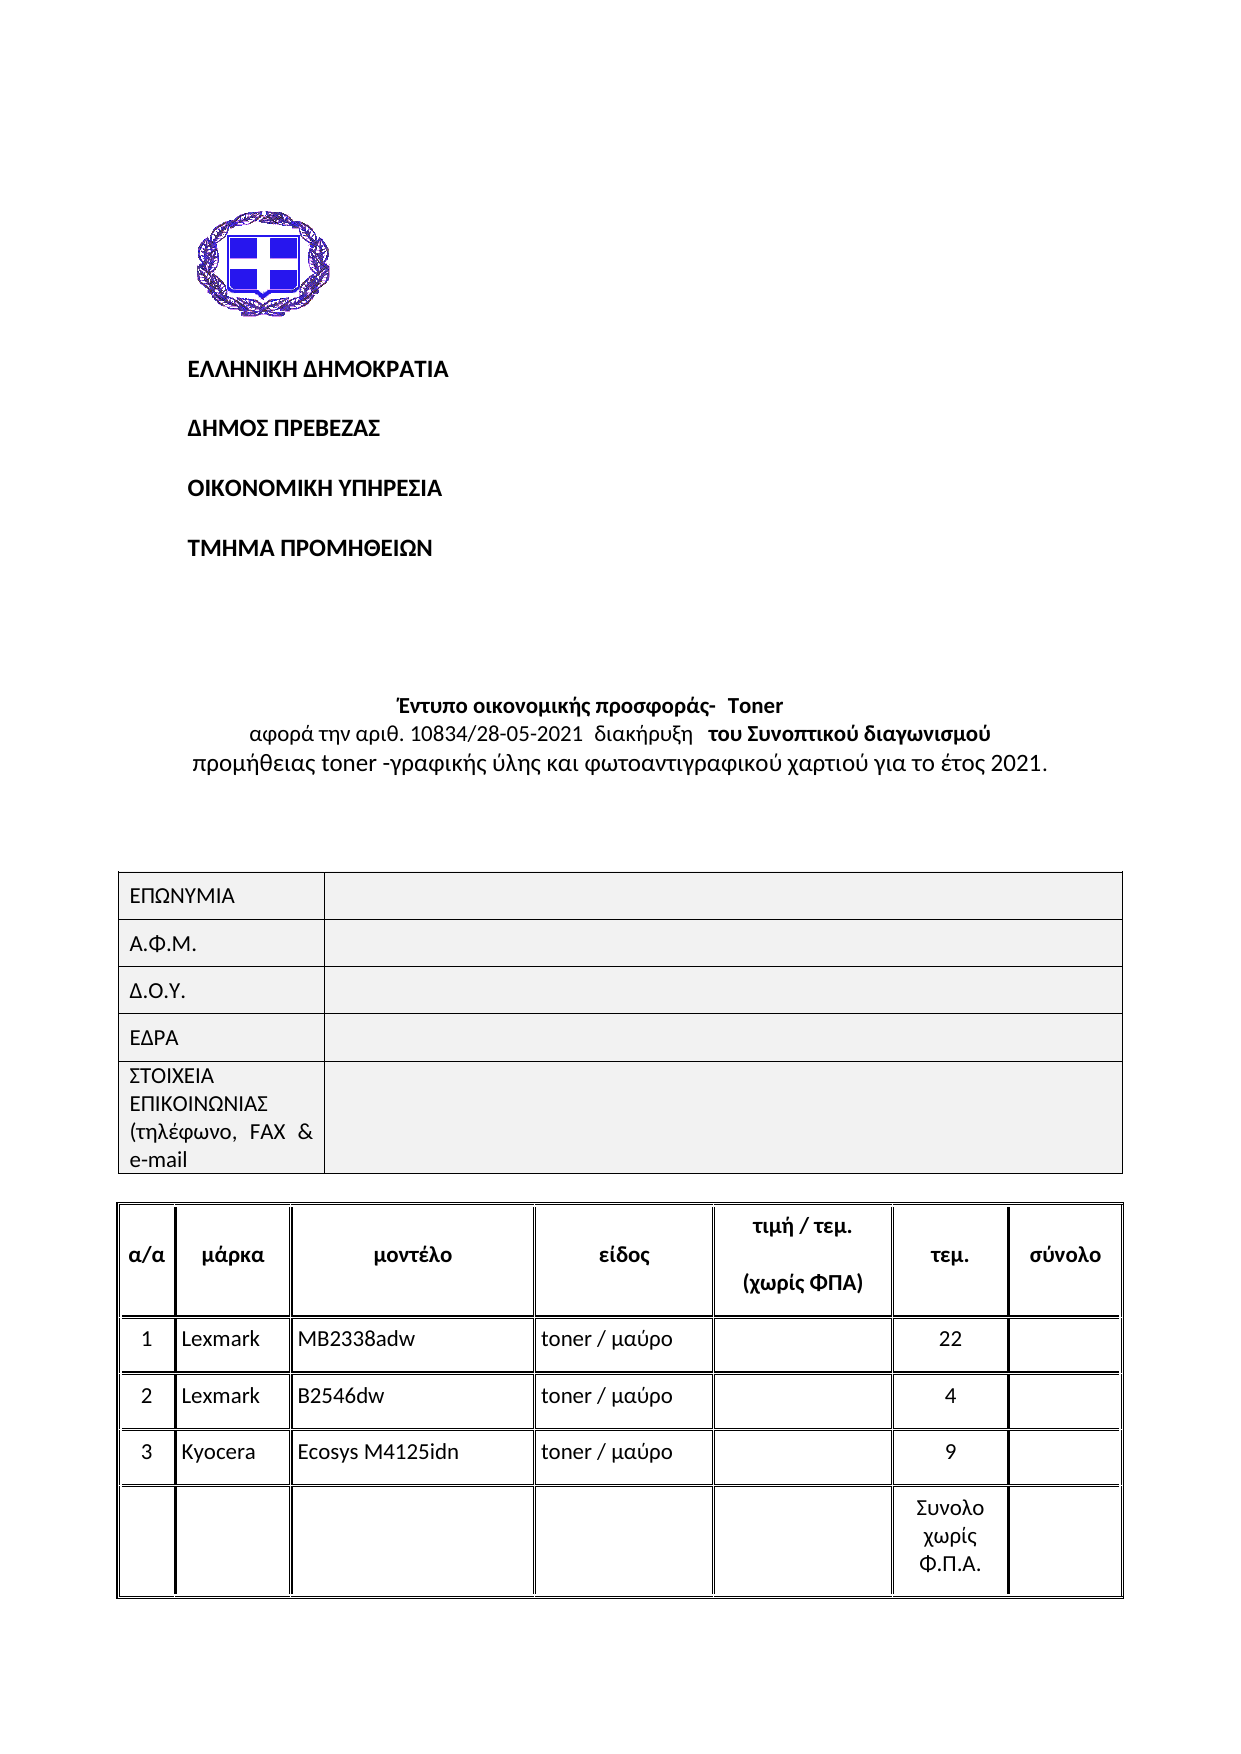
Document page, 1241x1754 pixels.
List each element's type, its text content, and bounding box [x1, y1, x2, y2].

table_cell [1010, 1428, 1121, 1483]
table_cell 1 [120, 1315, 174, 1371]
table_cell ΕΔΡΑ [119, 1014, 324, 1061]
table_cell Lexmark [177, 1375, 289, 1427]
table_header μάρκα [175, 1203, 291, 1315]
table_cell Kyocera [177, 1431, 289, 1483]
table_cell [1010, 1315, 1121, 1371]
table_cell 3 [120, 1428, 174, 1483]
table_header σύνολο [1008, 1205, 1121, 1315]
table_cell [325, 920, 1122, 966]
table_cell [535, 1487, 713, 1596]
table_cell 9 [894, 1431, 1007, 1483]
table_cell Α.Φ.Μ. [119, 920, 324, 966]
table_cell toner / μαύρο [536, 1431, 712, 1483]
table_cell 4 [894, 1375, 1007, 1427]
text αφορά την αριθ. 10834/28-05-2021 διακήρυξη του Συνοπτικού διαγωνισμού προμήθειας toner -γραφικής ύλης και φωτοαντιγραφικού χαρτιού για το έτος 2021. [187, 719, 1053, 778]
table_header ΕΠΩΝΥΜΙΑ [119, 873, 324, 919]
table_cell [1010, 1371, 1121, 1427]
table_header τεμ. [893, 1205, 1008, 1315]
table_cell toner / μαύρο [536, 1319, 712, 1371]
text Έντυπο οικονομικής προσφοράς- Toner [187, 691, 1053, 719]
table_header α/α [118, 1203, 175, 1315]
table_cell MB2338adw [293, 1319, 533, 1371]
table_cell [714, 1487, 892, 1596]
table_cell ΣΤΟΙΧΕΙΑ ΕΠΙΚΟΙΝΩΝΙΑΣ (τηλέφωνο, FAX & e-mail [119, 1062, 324, 1173]
picture [187, 207, 339, 324]
table_cell toner / μαύρο [536, 1375, 712, 1427]
text ΕΛΛΗΝΙΚΗ ΔΗΜΟΚΡΑΤΙΑ [187, 353, 1053, 383]
table_cell [1008, 1484, 1121, 1596]
table_cell [715, 1319, 891, 1371]
table_cell 2 [120, 1371, 174, 1427]
table_cell [325, 1062, 1122, 1173]
table_cell [291, 1487, 534, 1596]
table_cell [325, 1014, 1122, 1061]
table_cell Συνολο χωρίς Φ.Π.Α. [893, 1487, 1008, 1596]
table_header τιμή / τεμ. (χωρίς ΦΠΑ) [714, 1205, 892, 1315]
table_cell Lexmark [177, 1319, 289, 1371]
table_cell [715, 1375, 891, 1427]
table_cell [175, 1484, 291, 1596]
table_cell 22 [894, 1319, 1007, 1371]
table_cell Δ.Ο.Υ. [119, 967, 324, 1013]
text ΤΜΗΜΑ ΠΡΟΜΗΘΕΙΩΝ [187, 532, 1053, 562]
table_header μοντέλο [291, 1205, 534, 1315]
table_cell Ecosys M4125idn [293, 1431, 533, 1483]
text ΔΗΜΟΣ ΠΡΕΒΕΖΑΣ [187, 412, 1053, 443]
text ΟΙΚΟΝΟΜΙΚΗ ΥΠΗΡΕΣΙΑ [187, 472, 1053, 503]
table_header είδος [535, 1205, 713, 1315]
table_cell [325, 967, 1122, 1013]
table_cell [120, 1484, 175, 1596]
table_header [325, 873, 1122, 919]
table_cell B2546dw [293, 1375, 533, 1427]
table_cell [715, 1431, 891, 1483]
